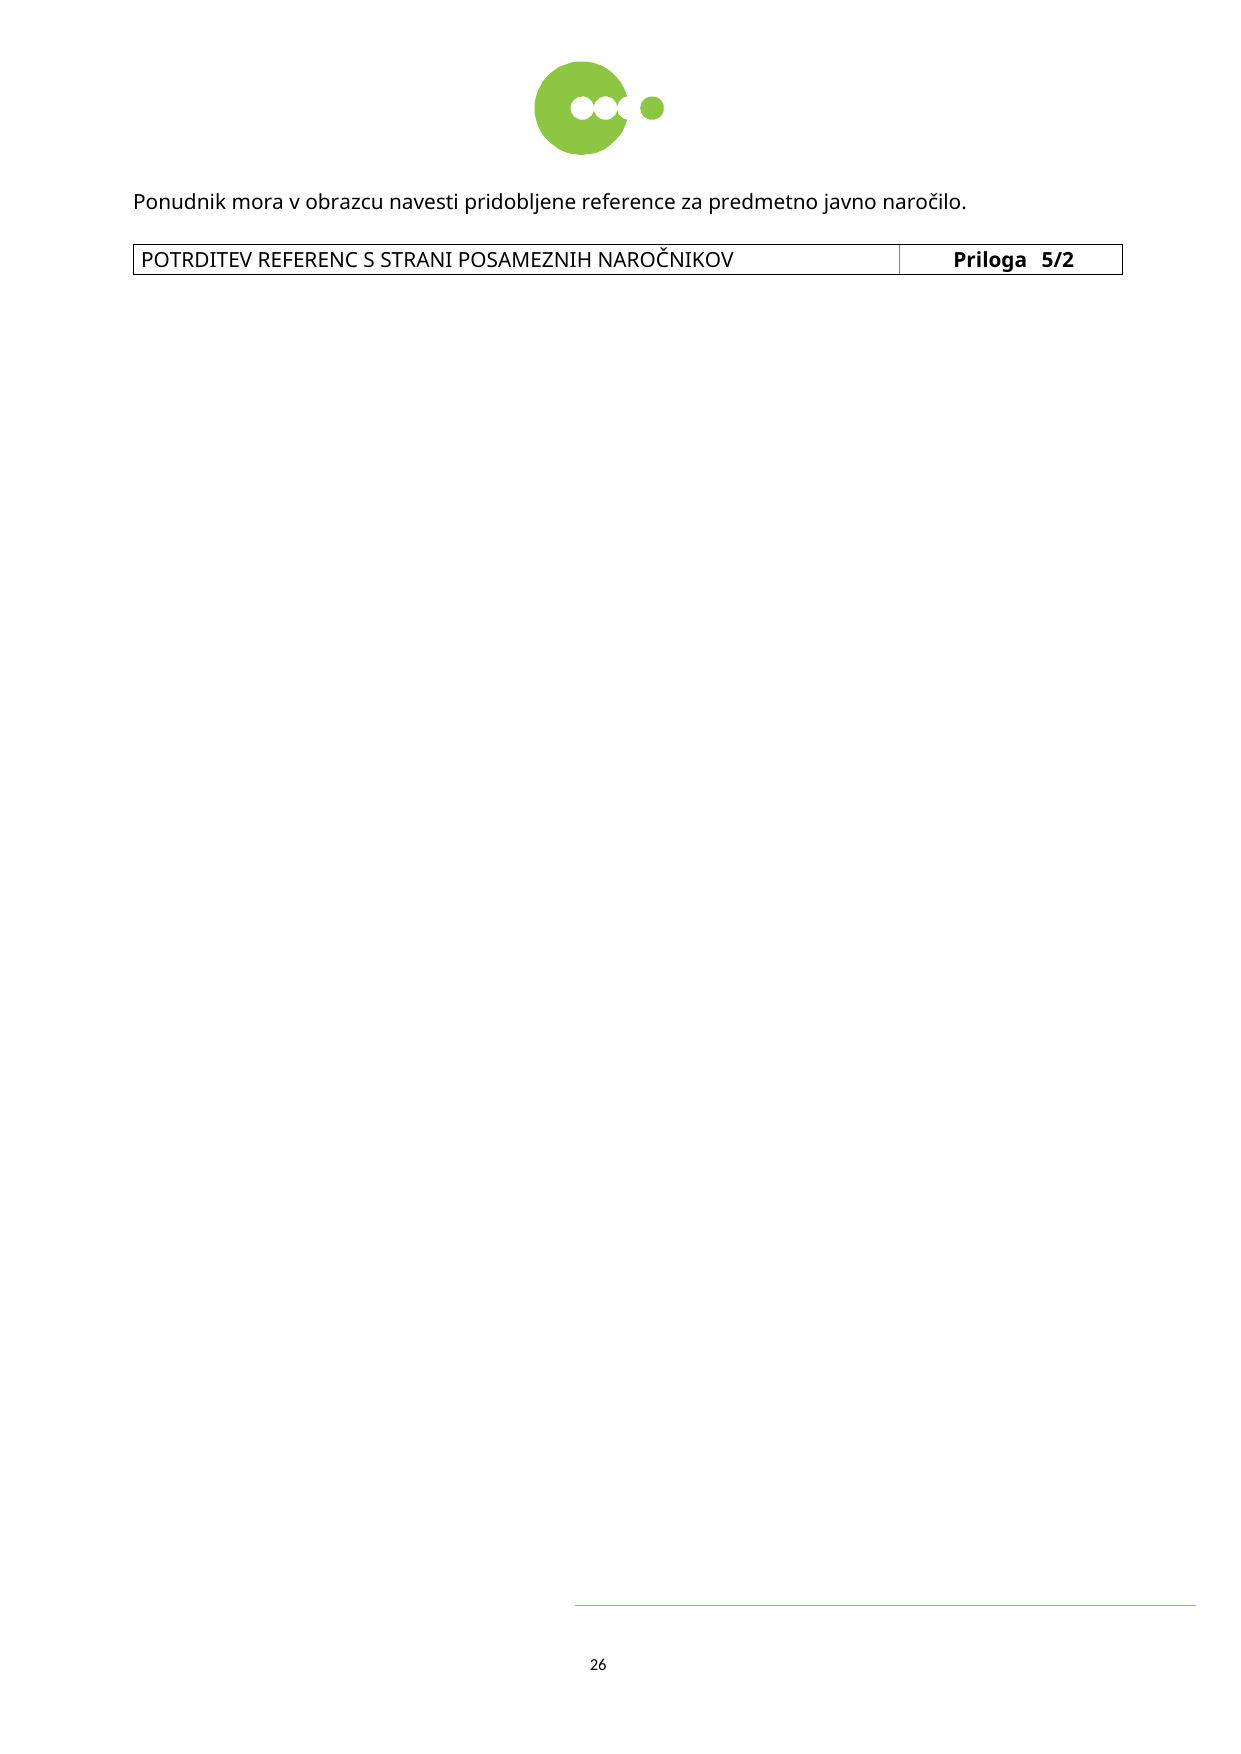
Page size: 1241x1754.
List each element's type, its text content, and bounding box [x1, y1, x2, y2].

table_header Priloga [900, 245, 1034, 274]
text Ponudnik mora v obrazcu navesti pridobljene reference za predmetno javno naročilo. [133, 187, 1063, 216]
table_header 5/2 [1034, 245, 1122, 274]
table_header POTRDITEV REFERENC S STRANI POSAMEZNIH NAROČNIKOV [134, 245, 899, 274]
